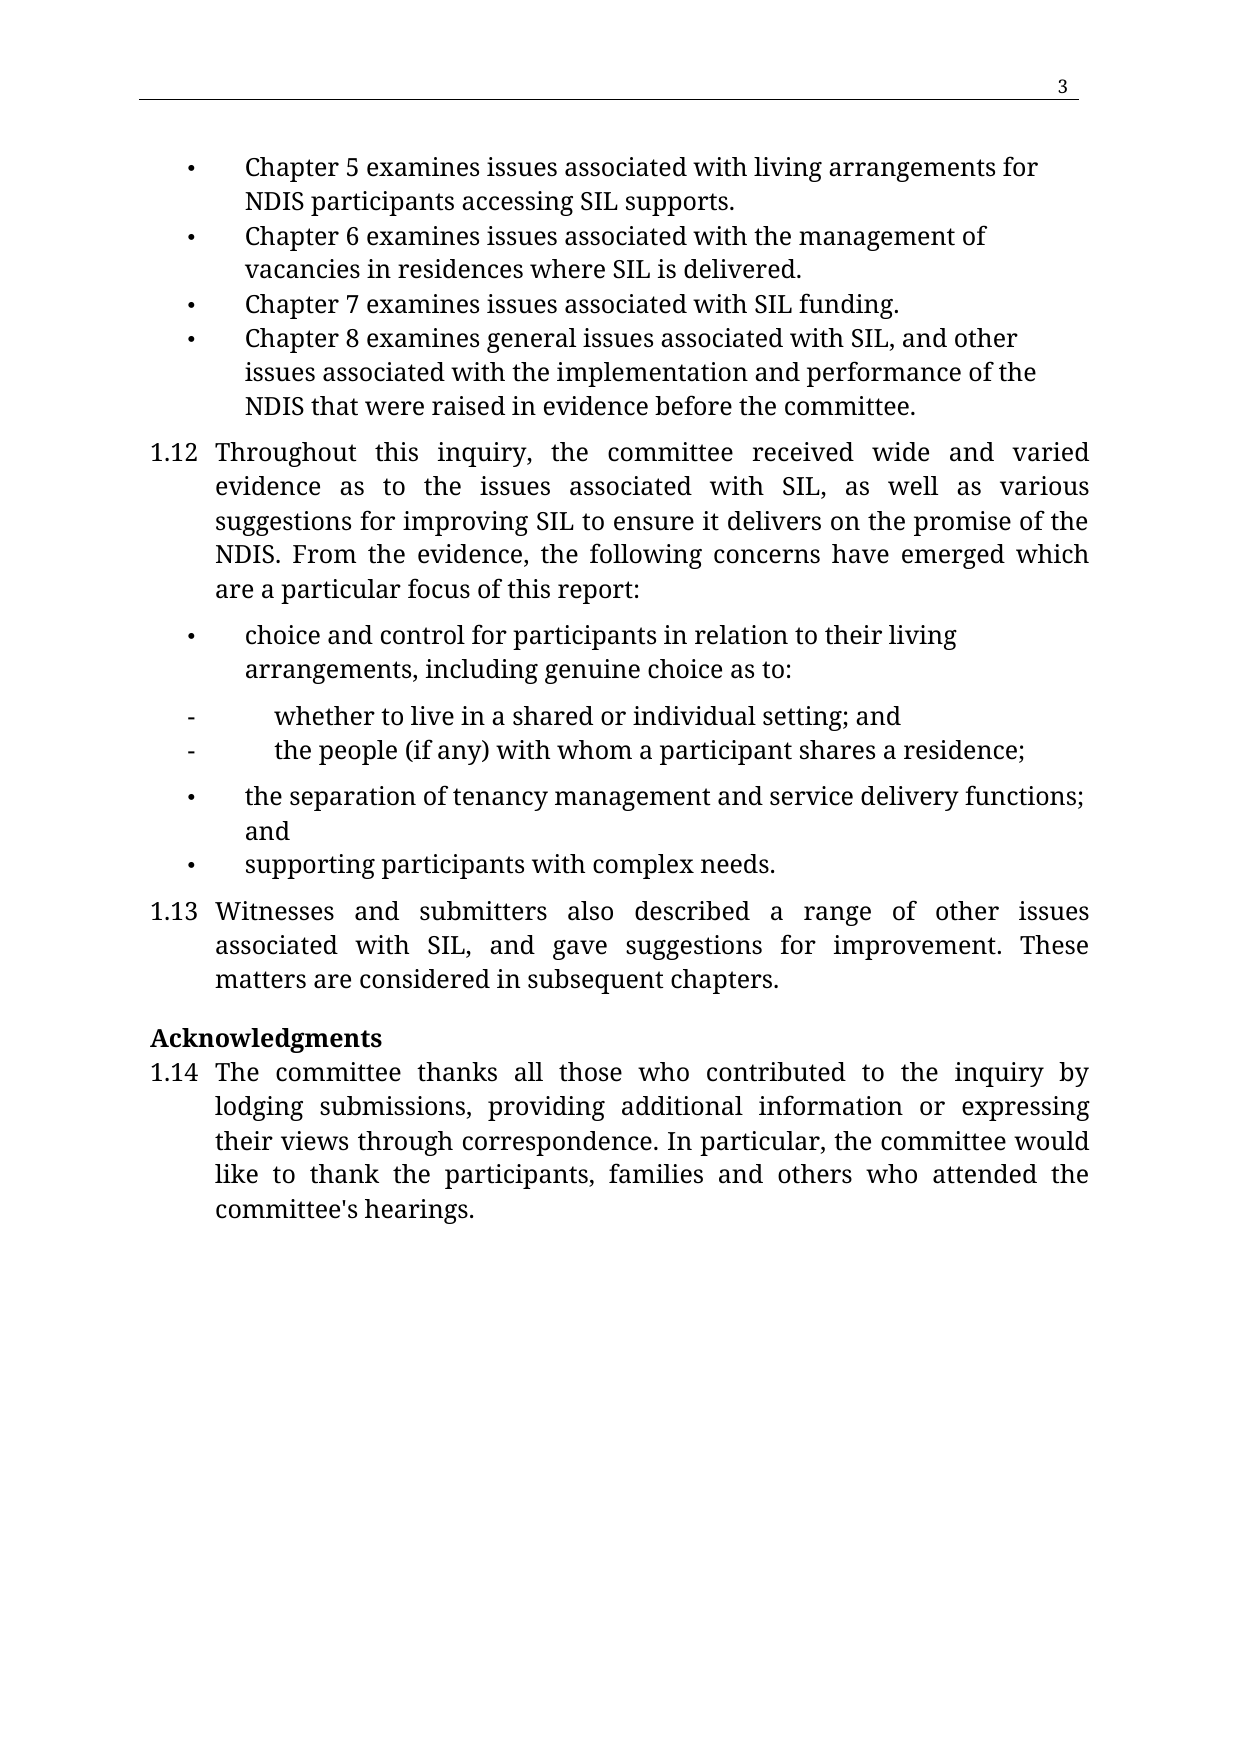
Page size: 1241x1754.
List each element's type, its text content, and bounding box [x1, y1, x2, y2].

text the people (if any) with whom a participant shares a residence; [187, 732, 1090, 767]
text Chapter 8 examines general issues associated with SIL, and other issues associated with the implementation and performance of the NDIS that were raised in evidence before the committee. [187, 320, 1090, 422]
text choice and control for participants in relation to their living arrangements, including genuine choice as to: [187, 618, 1090, 686]
text Chapter 7 examines issues associated with SIL funding. [187, 286, 1090, 320]
text the separation of tenancy management and service delivery functions; and [187, 779, 1090, 847]
text 1.14 The committee thanks all those who contributed to the inquiry by lodging submissions, providing additional information or expressing their views through correspondence. In particular, the committee would like to thank the participants, families and others who attended the committee's hearings. [150, 1055, 1090, 1225]
text 1.12 Throughout this inquiry, the committee received wide and varied evidence as to the issues associated with SIL, as well as various suggestions for improving SIL to ensure it delivers on the promise of the NDIS. From the evidence, the following concerns have emerged which are a particular focus of this report: [150, 435, 1090, 605]
text 1.13 Witnesses and submitters also described a range of other issues associated with SIL, and gave suggestions for improvement. These matters are considered in subsequent chapters. [150, 894, 1090, 996]
text supporting participants with complex needs. [187, 847, 1090, 881]
text whether to live in a shared or individual setting; and [187, 698, 1090, 732]
text Chapter 5 examines issues associated with living arrangements for NDIS participants accessing SIL supports. [187, 150, 1090, 218]
subtitle Acknowledgments [150, 1021, 1090, 1055]
text Chapter 6 examines issues associated with the management of vacancies in residences where SIL is delivered. [187, 218, 1090, 286]
